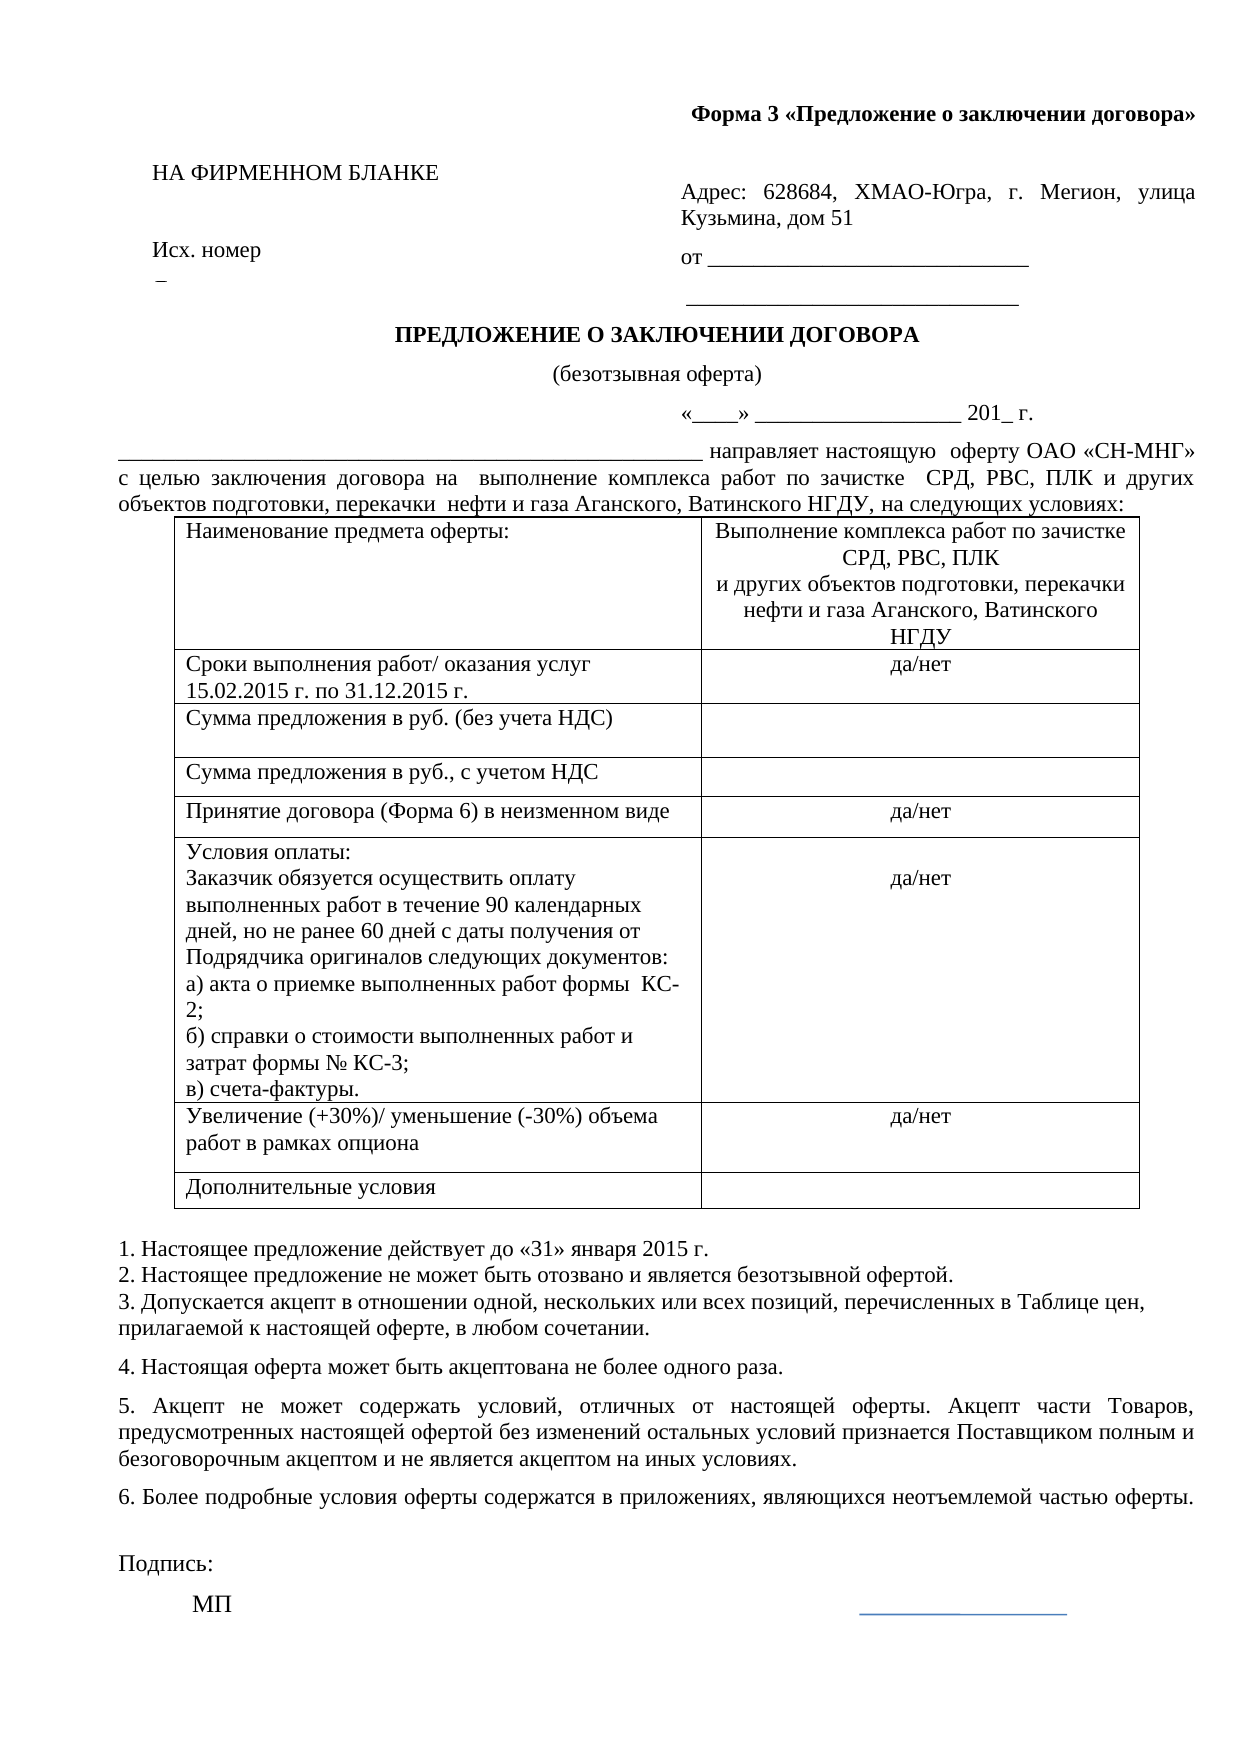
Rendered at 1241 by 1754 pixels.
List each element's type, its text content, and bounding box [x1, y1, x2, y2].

table_cell да/нет [702, 797, 1139, 837]
text 1. Настоящее предложение действует до «31» января 2015 г. [118, 1235, 1196, 1261]
table_cell Увеличение (+30%)/ уменьшение (-30%) объема работ в рамках опциона [175, 1103, 701, 1172]
table_cell Сумма предложения в руб., с учетом НДС [175, 758, 701, 796]
table_header Выполнение комплекса работ по зачистке СРД, РВС, ПЛК и других объектов подготовки, перекачки нефти и газа Аганского, Ватинского НГДУ [702, 518, 1139, 649]
table_cell Принятие договора (Форма 6) в неизменном виде [175, 797, 701, 837]
table_cell Дополнительные условия [175, 1173, 701, 1208]
table_cell [702, 1173, 1139, 1208]
text ПРЕДЛОЖЕНИЕ О ЗАКЛЮЧЕНИИ ДОГОВОРА [118, 321, 1196, 347]
text 2. Настоящее предложение не может быть отозвано и является безотзывной офертой. [118, 1261, 1196, 1288]
text 4. Настоящая оферта может быть акцептована не более одного раза. [118, 1353, 1196, 1379]
text от ____________________________ [681, 243, 1196, 269]
table_cell [702, 758, 1139, 796]
table_cell Сроки выполнения работ/ оказания услуг 15.02.2015 г. по 31.12.2015 г. [175, 650, 701, 703]
text Форма 3 «Предложение о заключении договора» [118, 100, 1196, 127]
text 5. Акцепт не может содержать условий, отличных от настоящей оферты. Акцепт части Товаров, предусмотренных настоящей офертой без изменений остальных условий признается Поставщиком полным и безоговорочным акцептом и не является акцептом на иных условиях. [118, 1392, 1196, 1471]
table_cell [702, 704, 1139, 757]
text _____________________________ [681, 282, 1196, 308]
table_header Наименование предмета оферты: [175, 518, 701, 649]
table_cell Условия оплаты: Заказчик обязуется осуществить оплату выполненных работ в течение 90 календарных дней, но не ранее 60 дней с даты получения от Подрядчика оригиналов следующих документов: а) акта о приемке выполненных работ формы КС-2; б) справки о стоимости выполненных работ и затрат формы № КС-3; в) счета-фактуры. [175, 838, 701, 1102]
table_cell да/нет [702, 650, 1139, 703]
text МП [118, 1589, 1196, 1617]
text Адрес: 628684, ХМАО-Югра, г. Мегион, улица Кузьмина, дом 51 [681, 178, 1196, 231]
text Подпись: [118, 1549, 1196, 1576]
table_cell Сумма предложения в руб. (без учета НДС) [175, 704, 701, 757]
text 6. Более подробные условия оферты содержатся в приложениях, являющихся неотъемлемой частью оферты. [118, 1483, 1196, 1536]
table_cell да/нет [702, 838, 1139, 1102]
text (безотзывная оферта) [118, 360, 1196, 386]
table_cell да/нет [702, 1103, 1139, 1172]
text «____» __________________ 201_ г. [681, 398, 1196, 425]
text 3. Допускается акцепт в отношении одной, нескольких или всех позиций, перечисленных в Таблице цен, прилагаемой к настоящей оферте, в любом сочетании. [118, 1288, 1196, 1341]
text ___________________________________________________ направляет настоящую оферту ОАО «СН-МНГ» с целью заключения договора на выполнение комплекса работ по зачистке СРД, РВС, ПЛК и других объектов подготовки, перекачки нефти и газа Аганского, Ватинского НГДУ, на следующих условиях: [118, 437, 1196, 516]
